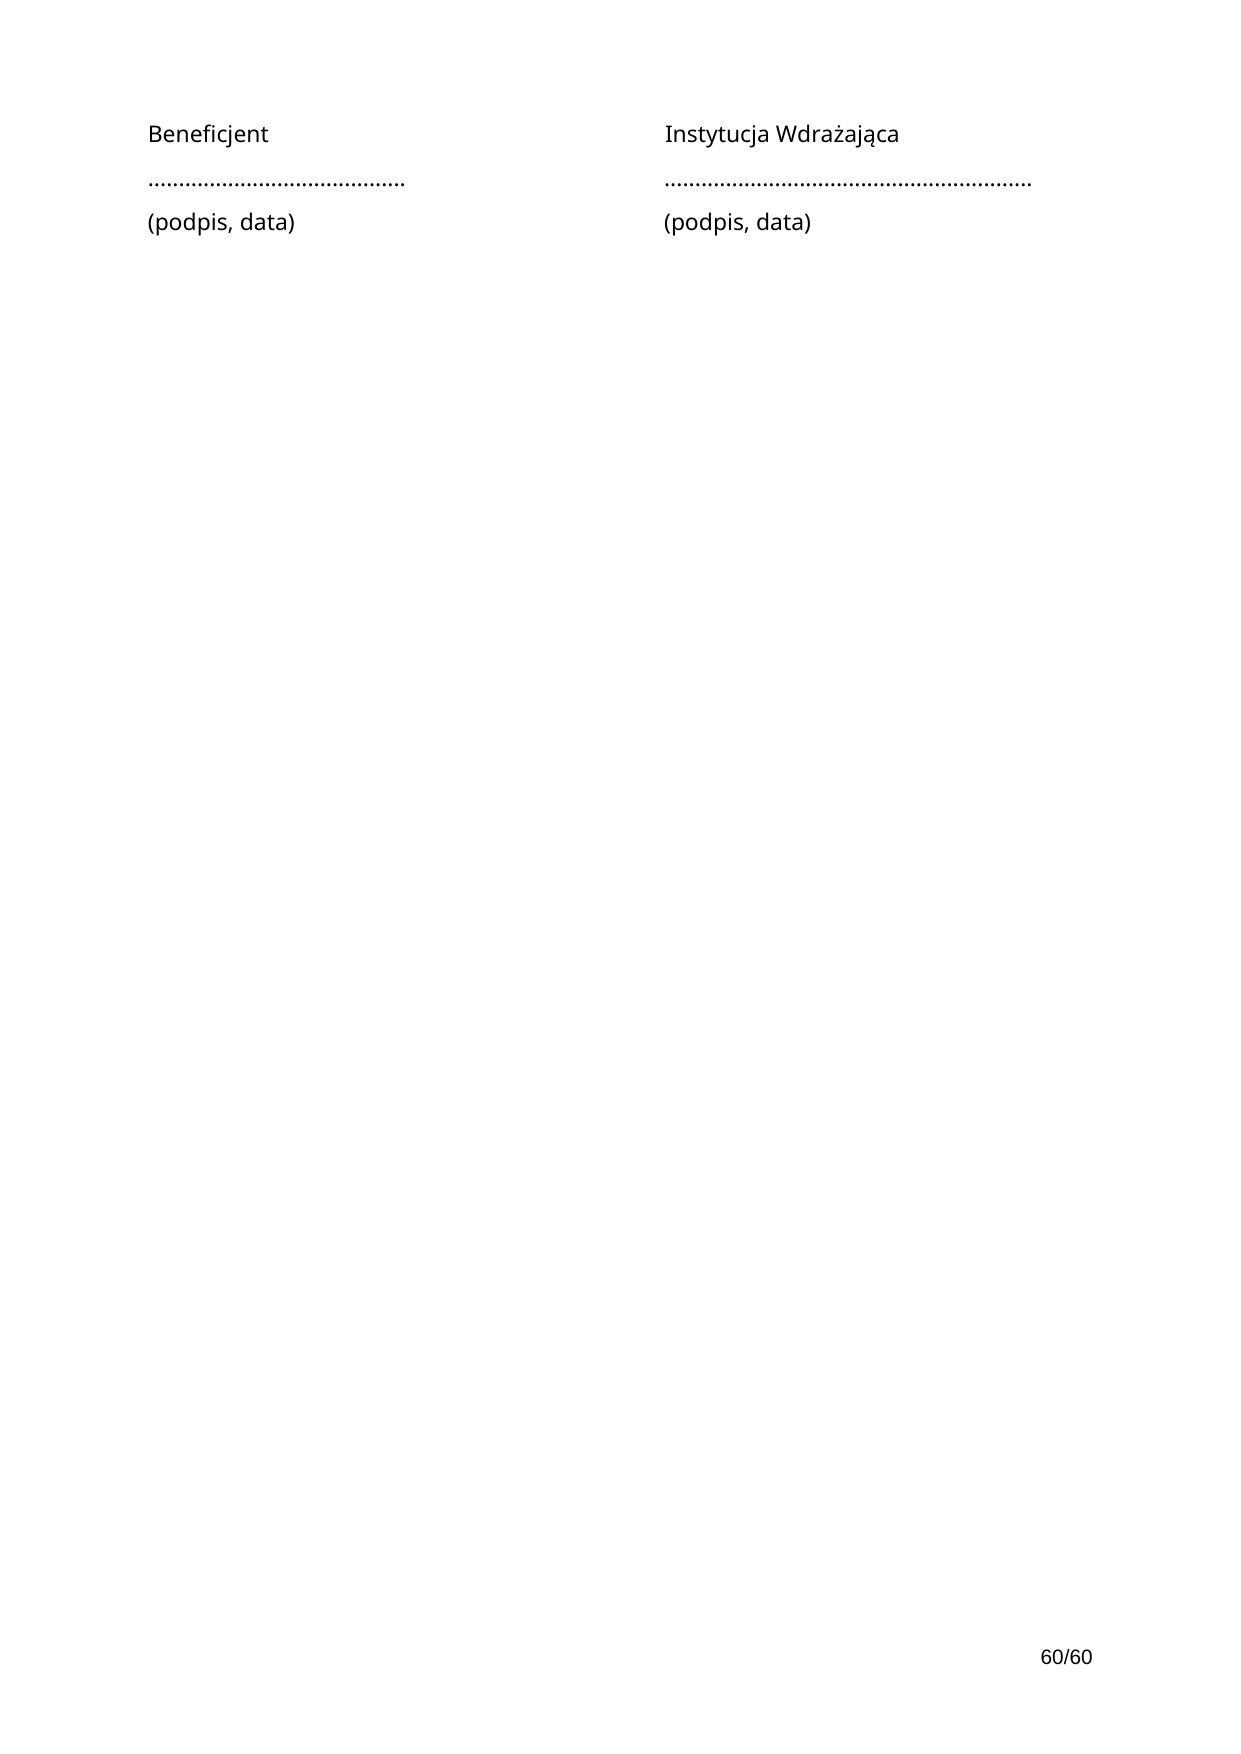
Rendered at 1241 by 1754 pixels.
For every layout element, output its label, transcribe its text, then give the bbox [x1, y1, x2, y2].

text .......................................... ............................................................ [148, 162, 1092, 193]
text (podpis, data) (podpis, data) [148, 206, 1092, 237]
subtitle Beneficjent Instytucja Wdrażająca [148, 118, 1092, 149]
